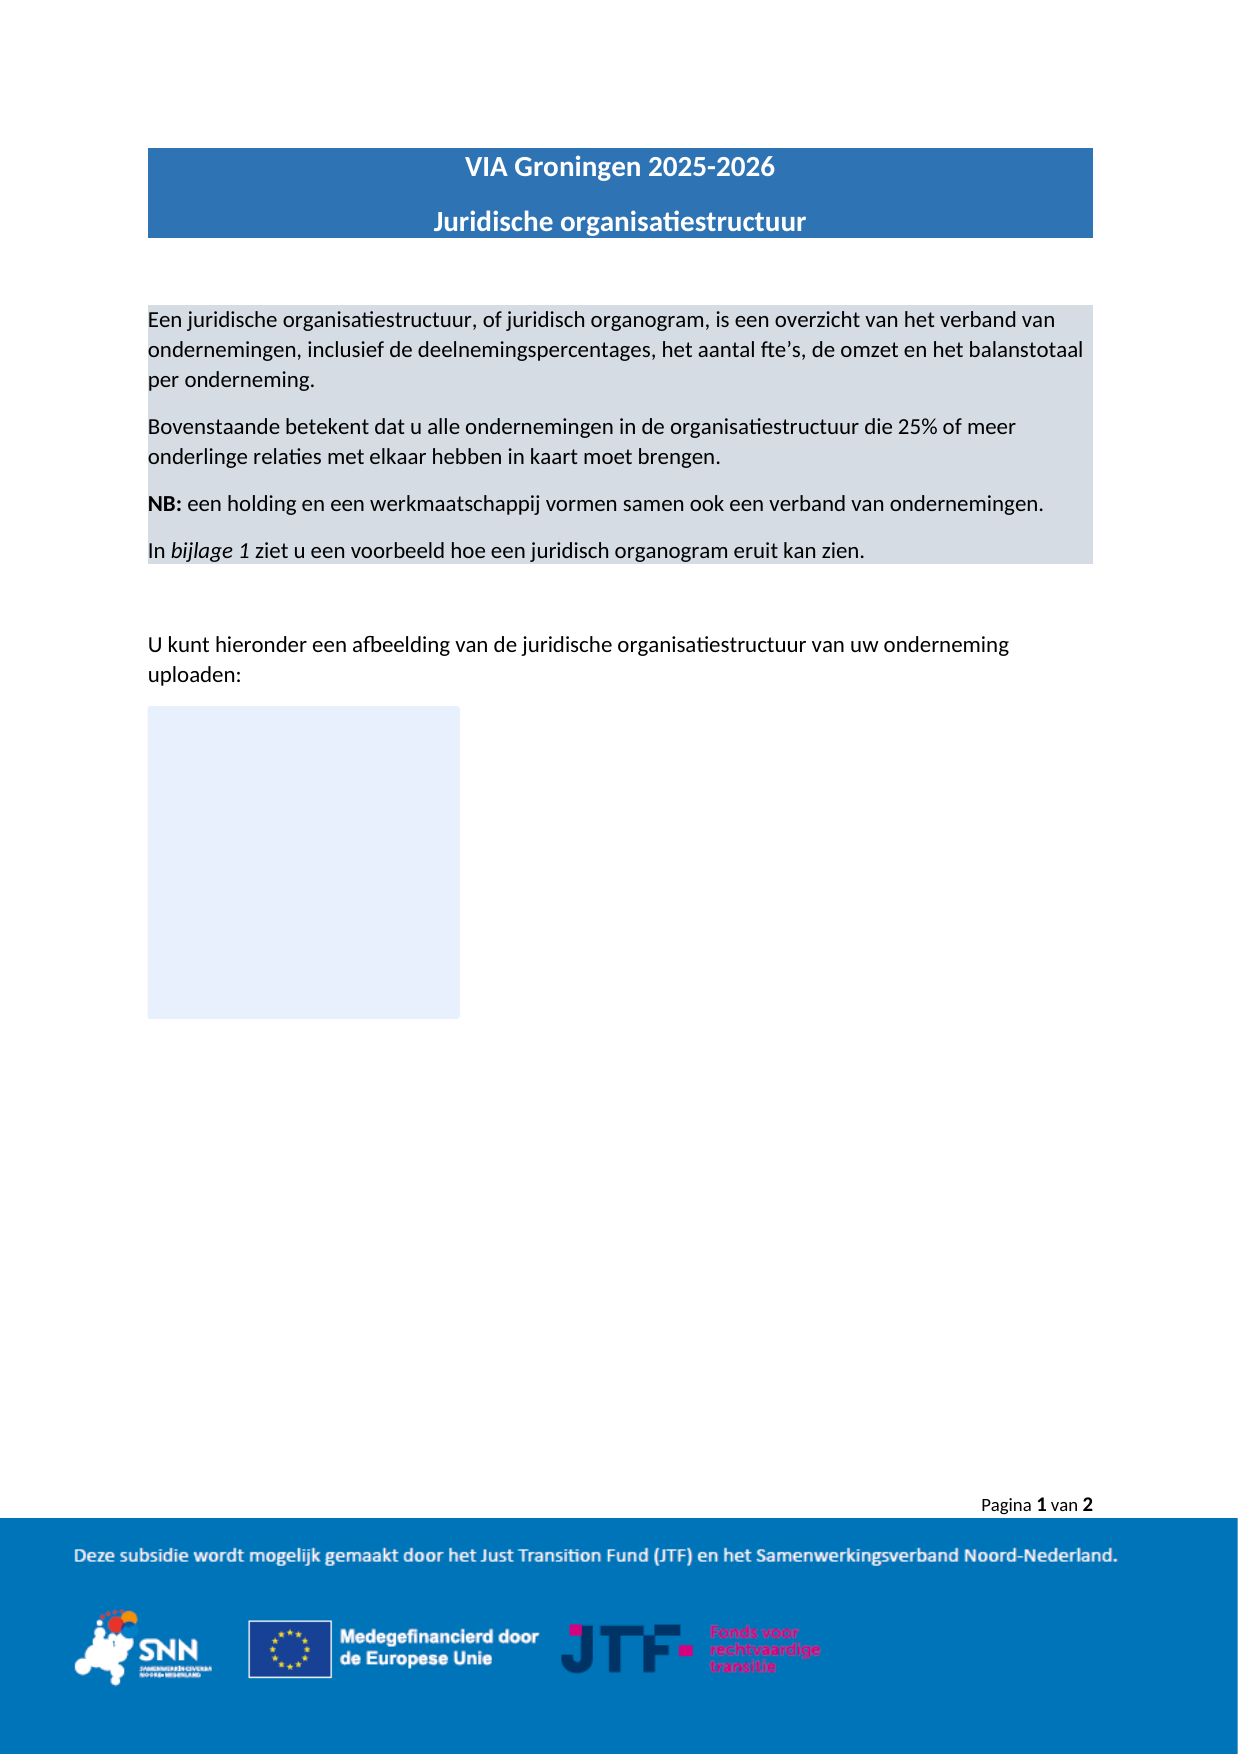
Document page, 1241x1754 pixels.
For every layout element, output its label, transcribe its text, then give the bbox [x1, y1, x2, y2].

text U kunt hieronder een afbeelding van de juridische organisatiestructuur van uw onderneming uploaden: [148, 630, 1093, 688]
text Bovenstaande betekent dat u alle ondernemingen in de organisatiestructuur die 25% of meer onderlinge relaties met elkaar hebben in kaart moet brengen. [148, 412, 1093, 470]
picture [147, 706, 460, 1019]
picture [0, 1518, 1238, 1754]
text NB: een holding en een werkmaatschappij vormen samen ook een verband van ondernemingen. [148, 489, 1093, 517]
text Juridische organisatiestructuur [148, 203, 1093, 238]
text VIA Groningen 2025-2026 [148, 148, 1093, 183]
text In bijlage 1 ziet u een voorbeeld hoe een juridisch organogram eruit kan zien. [148, 536, 1093, 564]
text Een juridische organisatiestructuur, of juridisch organogram, is een overzicht van het verband van ondernemingen, inclusief de deelnemingspercentages, het aantal fte’s, de omzet en het balanstotaal per onderneming. [148, 305, 1093, 393]
